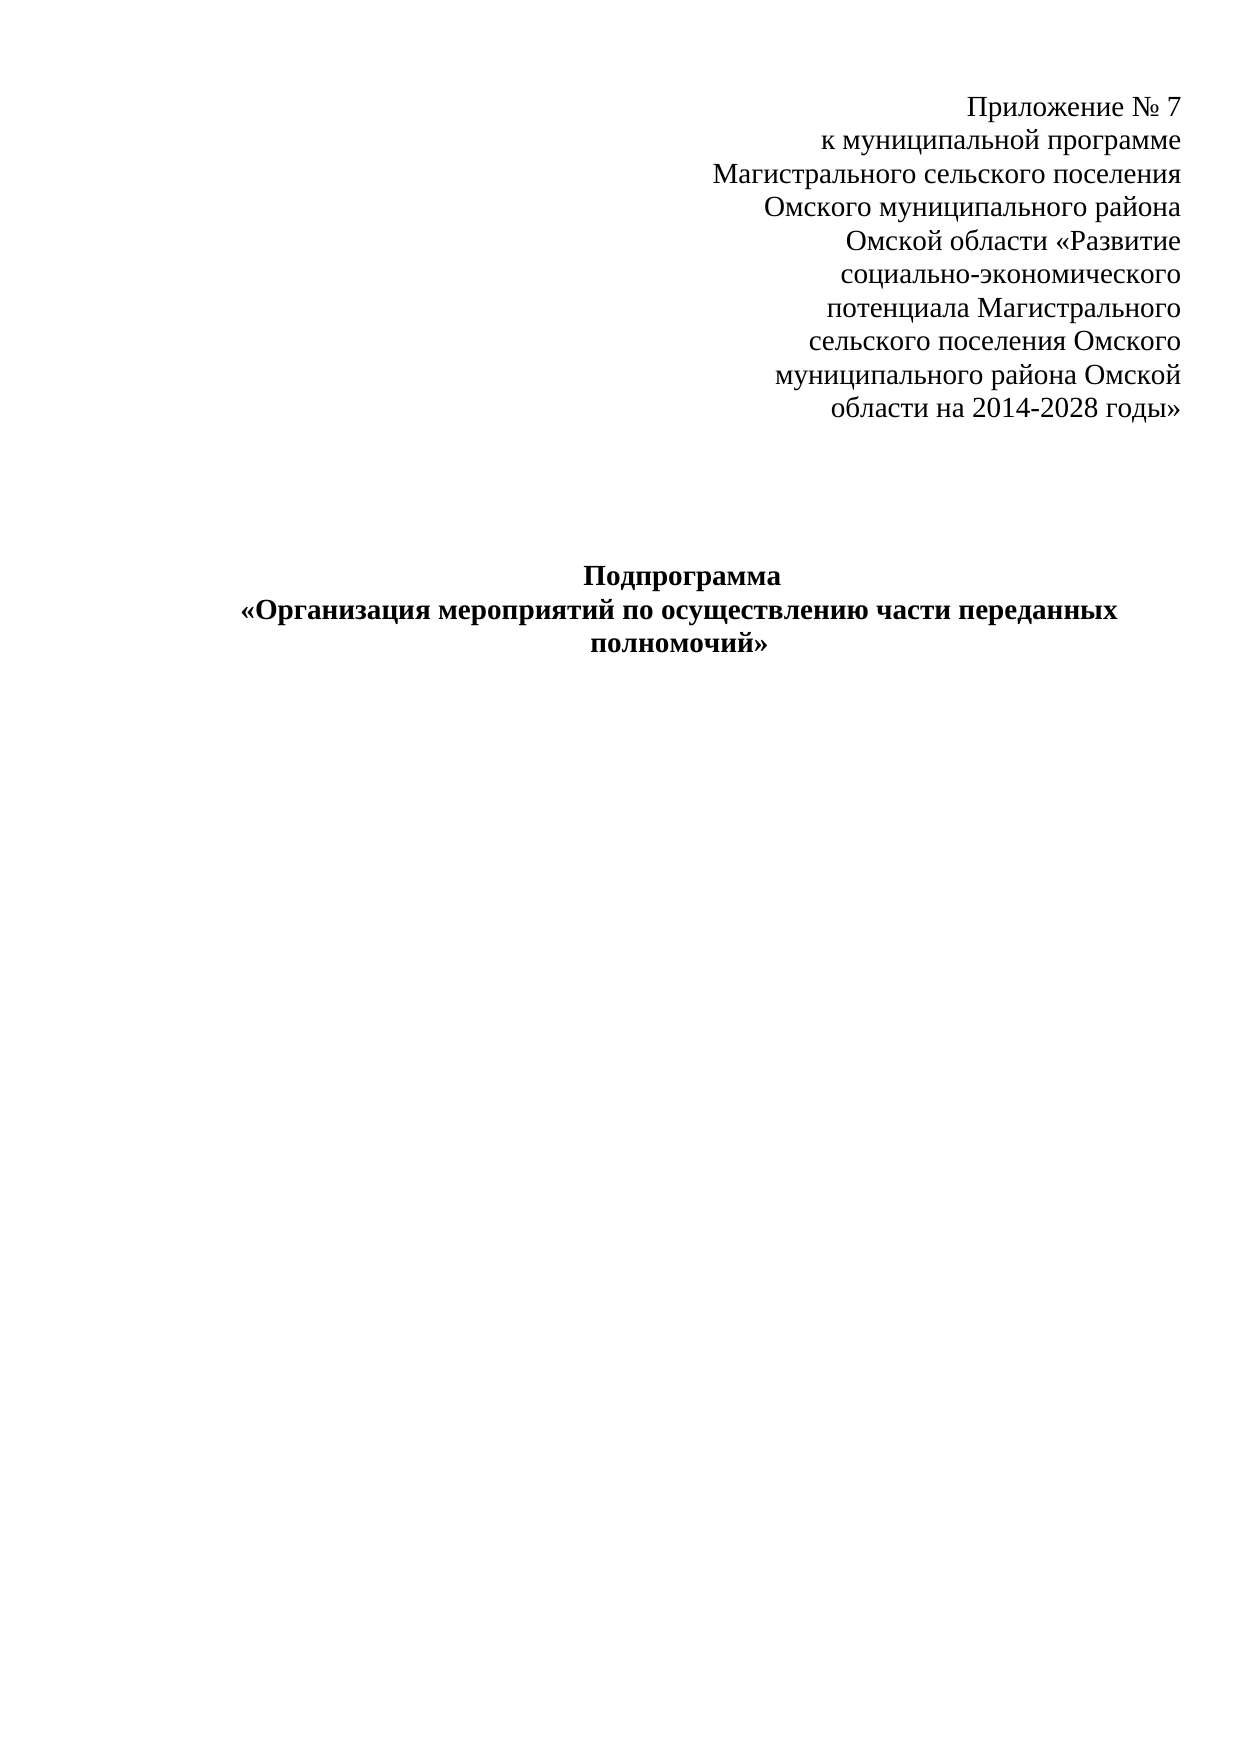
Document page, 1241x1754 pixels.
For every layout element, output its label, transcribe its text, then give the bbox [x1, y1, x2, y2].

text Приложение № 7 [709, 89, 1181, 122]
text «Организация мероприятий по осуществлению части переданных полномочий» [177, 592, 1181, 659]
text Магистрального сельского поселения Омского муниципального района Омской области «Развитие [709, 156, 1181, 256]
text социально-экономического потенциала Магистрального сельского поселения Омского муниципального района Омской области на 2014-2028 годы» [709, 256, 1181, 424]
text Подпрограмма [177, 558, 1187, 592]
text к муниципальной программе [709, 122, 1181, 156]
